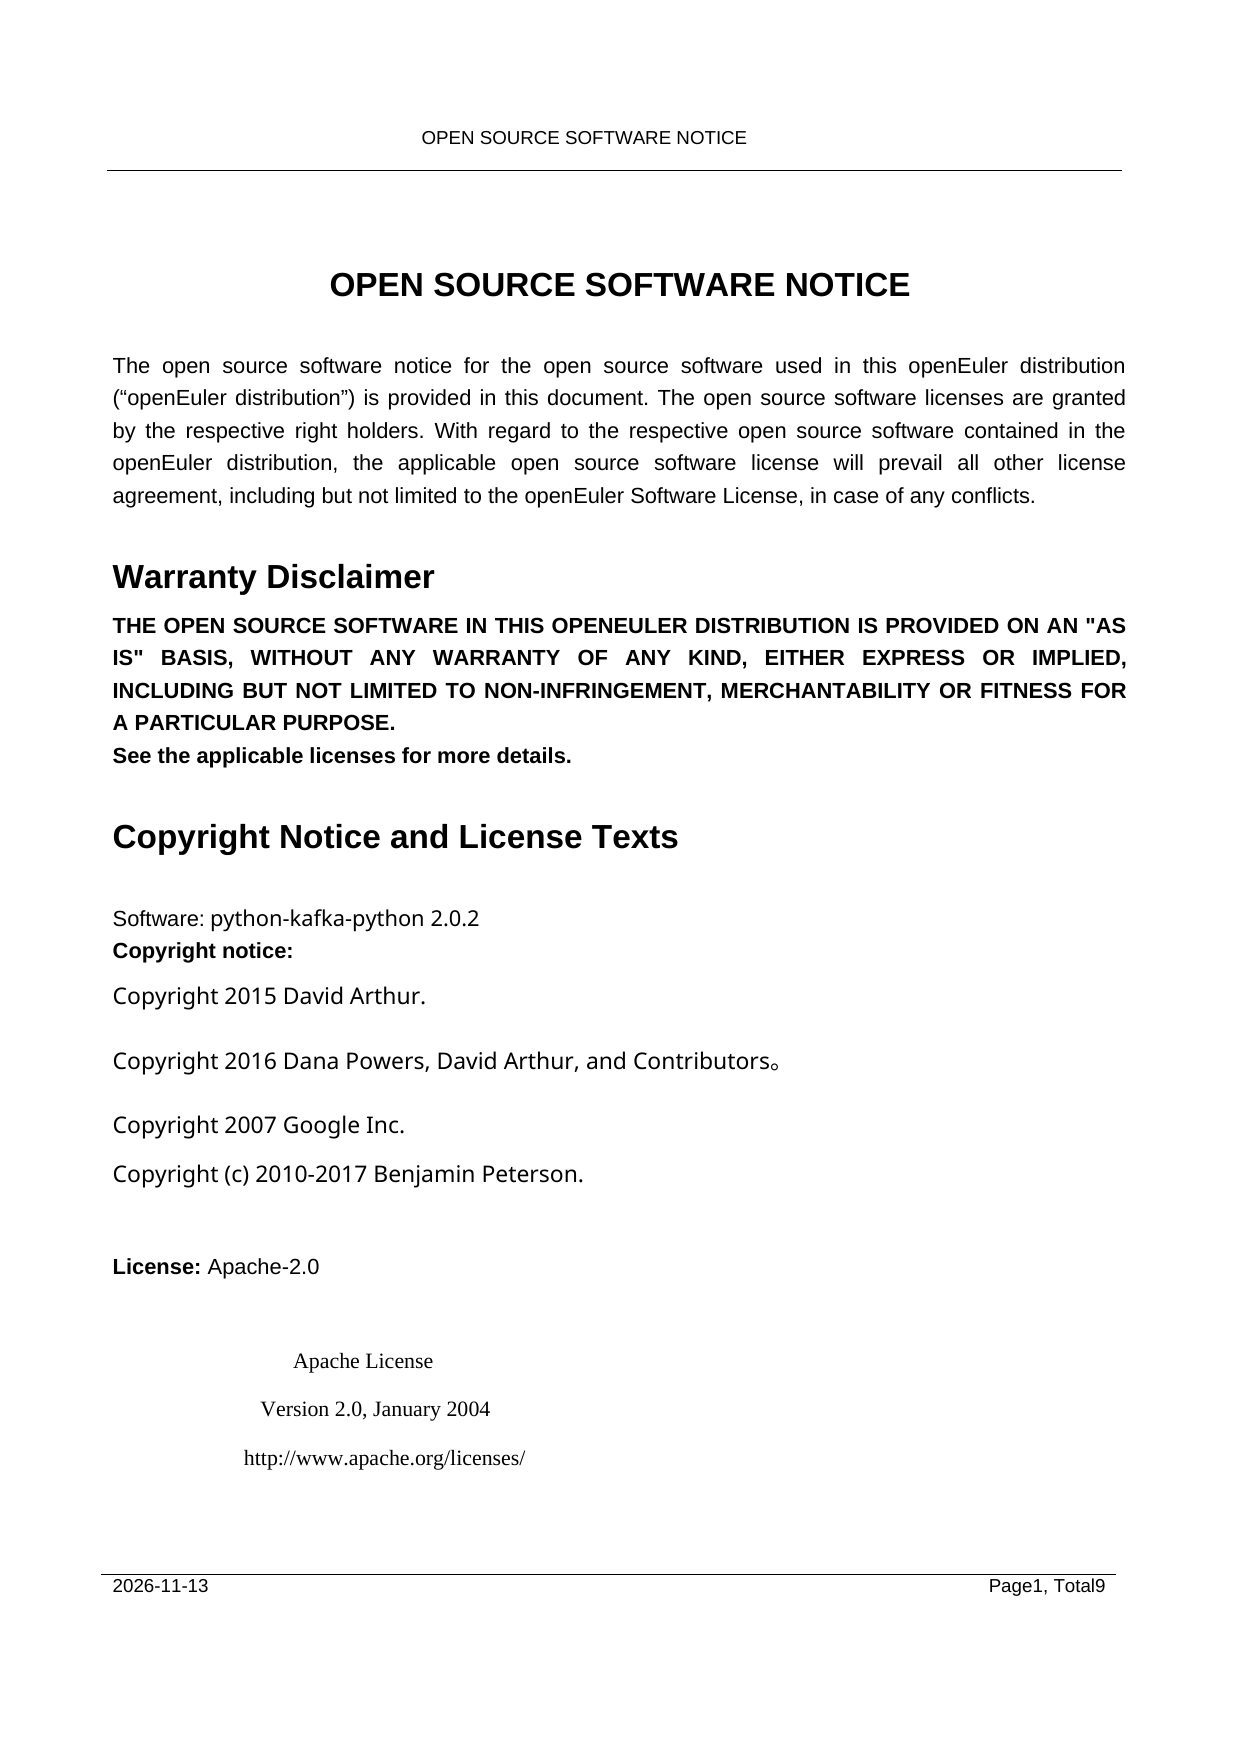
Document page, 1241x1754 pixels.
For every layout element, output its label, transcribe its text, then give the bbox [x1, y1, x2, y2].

text Software: python-kafka-python 2.0.2 [112, 901, 1128, 934]
text THE OPEN SOURCE SOFTWARE IN THIS OPENEULER DISTRIBUTION IS PROVIDED ON AN "AS IS" BASIS, WITHOUT ANY WARRANTY OF ANY KIND, EITHER EXPRESS OR IMPLIED, INCLUDING BUT NOT LIMITED TO NON-INFRINGEMENT, MERCHANTABILITY OR FITNESS FOR A PARTICULAR PURPOSE. See the applicable licenses for more details. [112, 609, 1128, 771]
text The open source software notice for the open source software used in this openEuler distribution (“openEuler distribution”) is provided in this document. The open source software licenses are granted by the respective right holders. With regard to the respective open source software contained in the openEuler distribution, the applicable open source software license will prevail all other license agreement, including but not limited to the openEuler Software License, in case of any conflicts. [112, 349, 1128, 511]
text OPEN SOURCE SOFTWARE NOTICE [112, 251, 1128, 316]
text Copyright (c) 2010-2017 Benjamin Peterson. [112, 1157, 1128, 1189]
text Copyright 2015 David Arthur. [112, 979, 1128, 1012]
text Copyright notice: [112, 934, 1128, 966]
text Copyright 2007 Google Inc. [112, 1109, 1128, 1141]
text Warranty Disclaimer [112, 544, 1128, 609]
text License: Apache-2.0 [112, 1250, 1128, 1283]
text Copyright 2016 Dana Powers, David Arthur, and Contributors。 [112, 1027, 1128, 1092]
text Copyright Notice and License Texts [112, 804, 1128, 869]
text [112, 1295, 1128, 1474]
